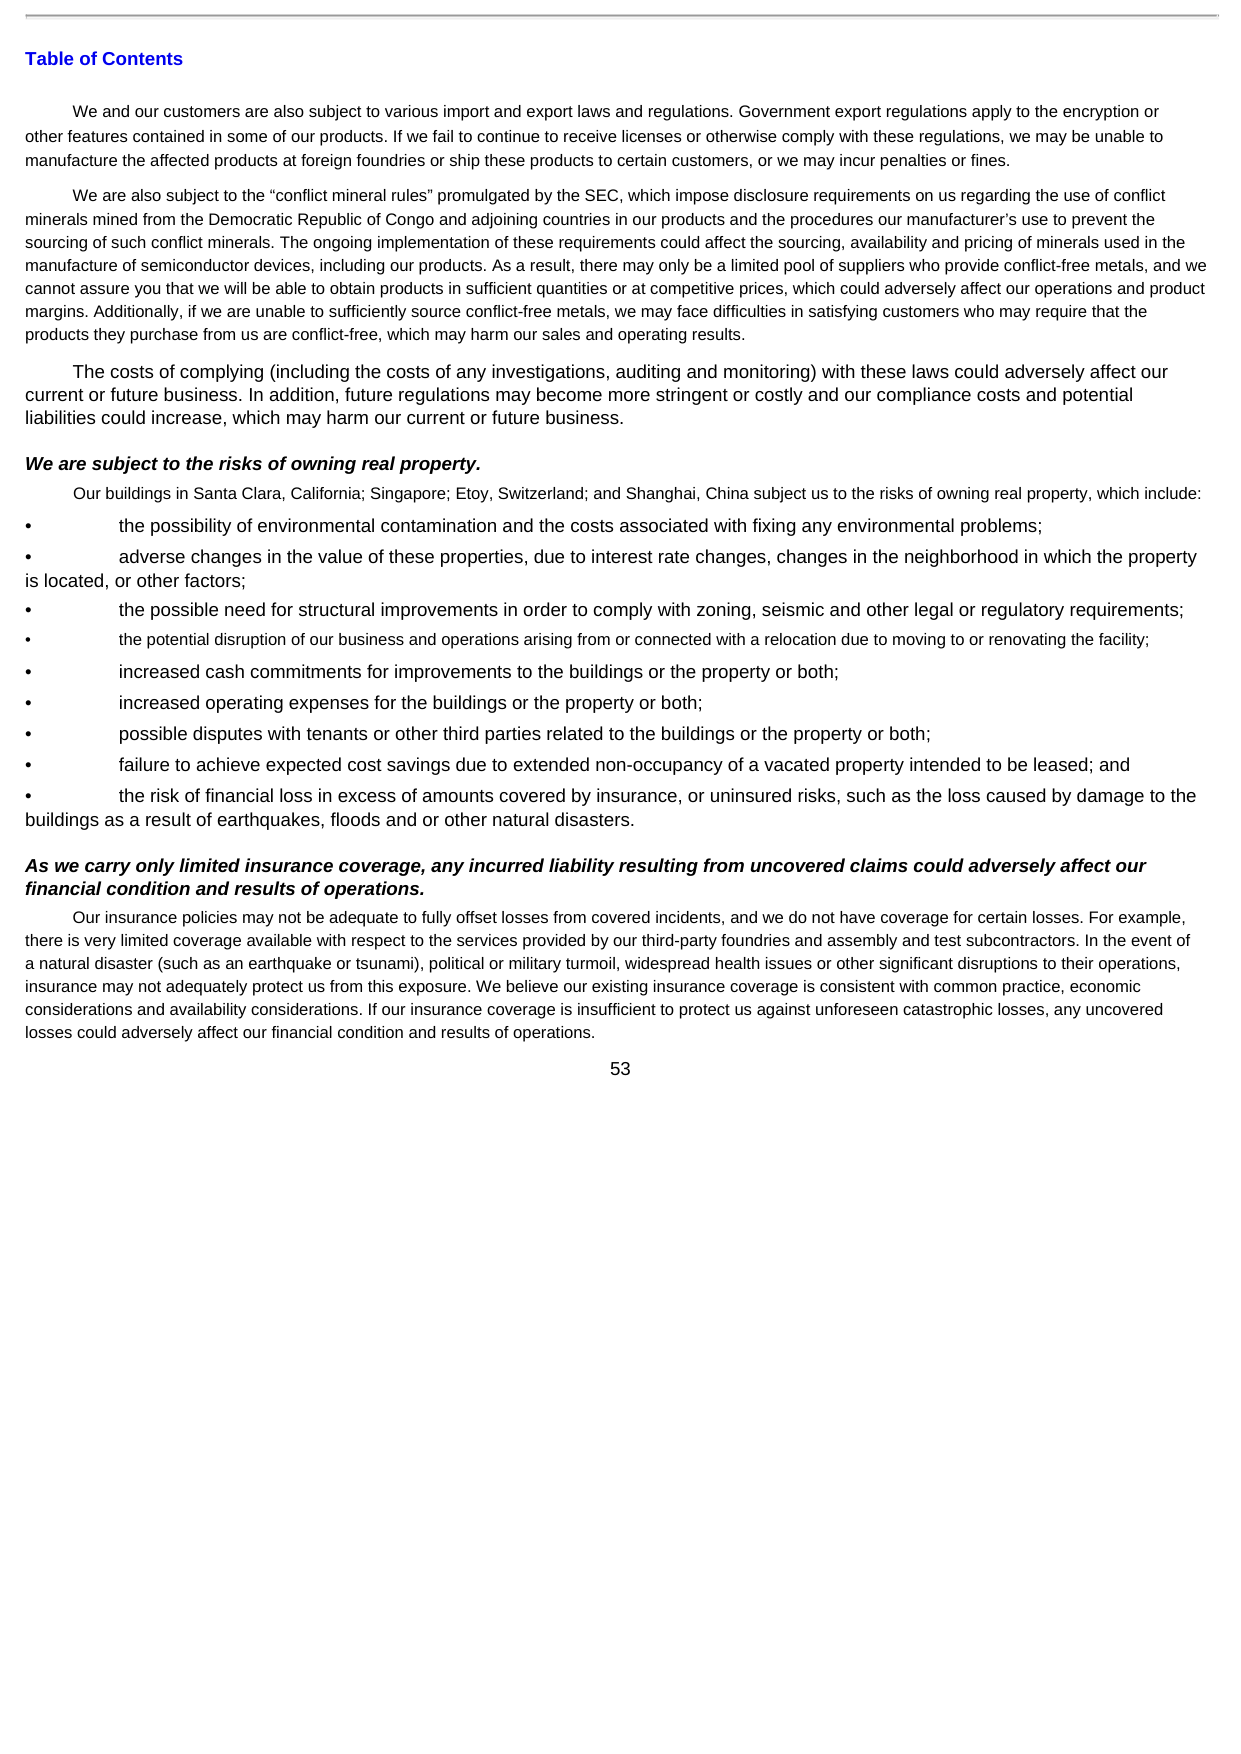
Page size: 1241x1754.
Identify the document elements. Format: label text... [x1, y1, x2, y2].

picture [23, 14, 1220, 21]
list the possibility of environmental contamination and the costs associated with fixing any environmental problems; [25, 515, 1213, 537]
list the potential disruption of our business and operations arising from or connected with a relocation due to moving to or renovating the facility; [25, 630, 1213, 649]
list failure to achieve expected cost savings due to extended non-occupancy of a vacated property intended to be leased; and [25, 753, 1213, 775]
list increased operating expenses for the buildings or the property or both; [25, 692, 1213, 713]
list adverse changes in the value of these properties, due to interest rate changes, changes in the neighborhood in which the property is located, or other factors; [25, 546, 1213, 591]
text Our insurance policies may not be adequate to fully offset losses from covered incidents, and we do not have coverage for certain losses. For example, there is very limited coverage available with respect to the services provided by our third-party foundries and assembly and test subcontractors. In the event of a natural disaster (such as an earthquake or tsunami), political or military turmoil, widespread health issues or other significant disruptions to their operations, insurance may not adequately protect us from this exposure. We believe our existing insurance coverage is consistent with common practice, economic considerations and availability considerations. If our insurance coverage is insufficient to protect us against unforeseen catastrophic losses, any uncovered losses could adversely affect our financial condition and results of operations. [25, 907, 1203, 1042]
text The costs of complying (including the costs of any investigations, auditing and monitoring) with these laws could adversely affect our current or future business. In addition, future regulations may become more stringent or costly and our compliance costs and potential liabilities could increase, which may harm our current or future business. [25, 360, 1197, 428]
list the possible need for structural improvements in order to comply with zoning, seismic and other legal or regulatory requirements; [25, 599, 1213, 620]
text We and our customers are also subject to various import and export laws and regulations. Government export regulations apply to the encryption or other features contained in some of our products. If we fail to continue to receive licenses or otherwise comply with these regulations, we may be unable to manufacture the affected products at foreign foundries or ship these products to certain customers, or we may incur penalties or fines. [25, 102, 1194, 170]
text Table of Contents [25, 48, 1213, 69]
list possible disputes with tenants or other third parties related to the buildings or the property or both; [25, 723, 1213, 744]
list the risk of financial loss in excess of amounts covered by insurance, or uninsured risks, such as the loss caused by damage to the buildings as a result of earthquakes, floods and or other natural disasters. [25, 784, 1213, 830]
text As we carry only limited insurance coverage, any incurred liability resulting from uncovered claims could adversely affect our financial condition and results of operations. [25, 854, 1211, 900]
text We are subject to the risks of owning real property. [25, 453, 1213, 475]
list increased cash commitments for improvements to the buildings or the property or both; [25, 661, 1213, 682]
text 53 [25, 1057, 1215, 1079]
text We are also subject to the “conflict mineral rules” promulgated by the SEC, which impose disclosure requirements on us regarding the use of conflict minerals mined from the Democratic Republic of Congo and adjoining countries in our products and the procedures our manufacturer’s use to prevent the sourcing of such conflict minerals. The ongoing implementation of these requirements could affect the sourcing, availability and pricing of minerals used in the manufacture of semiconductor devices, including our products. As a result, there may only be a limited pool of suppliers who provide conflict-free metals, and we cannot assure you that we will be able to obtain products in sufficient quantities or at competitive prices, which could adversely affect our operations and product margins. Additionally, if we are unable to sufficiently source conflict-free metals, we may face difficulties in satisfying customers who may require that the products they purchase from us are conflict-free, which may harm our sales and operating results. [25, 186, 1213, 344]
text Our buildings in Santa Clara, California; Singapore; Etoy, Switzerland; and Shanghai, China subject us to the risks of owning real property, which include: [73, 484, 1213, 503]
